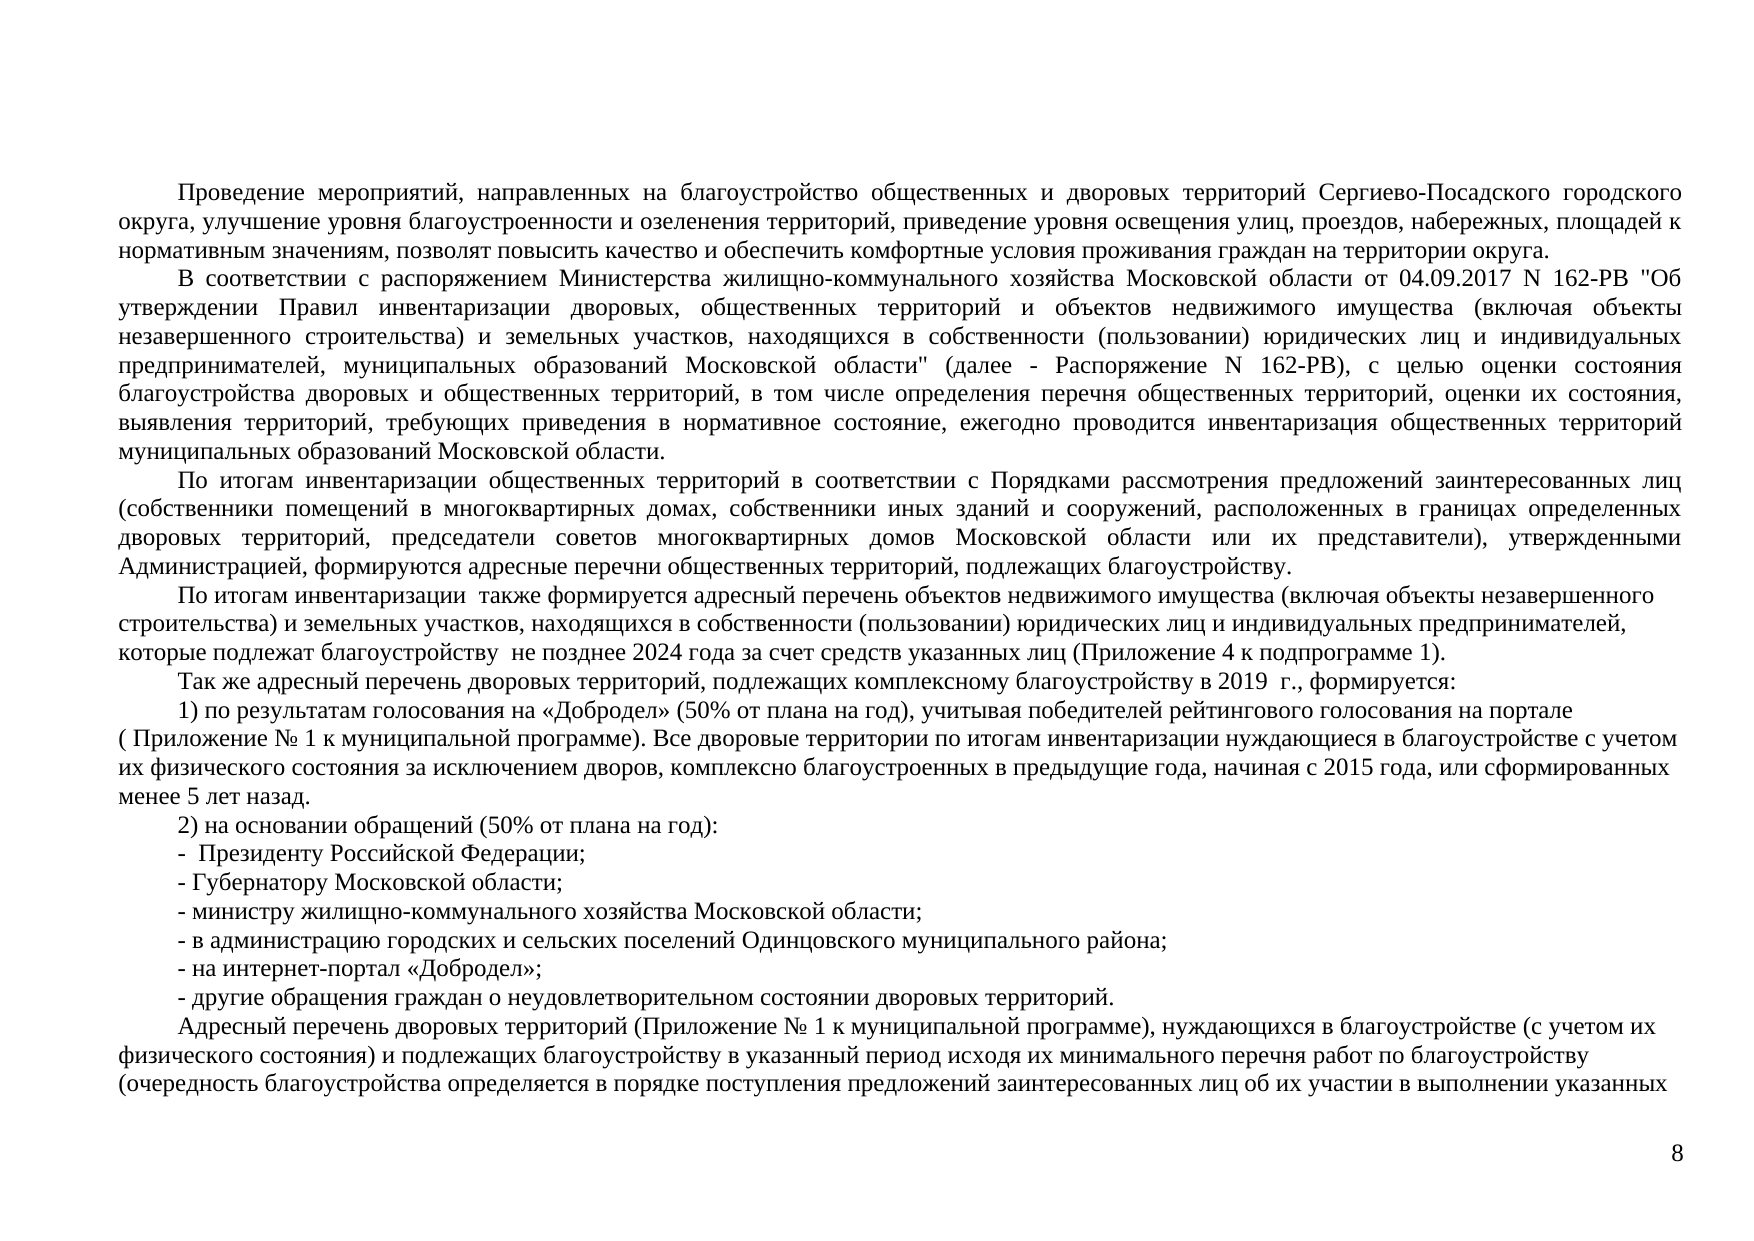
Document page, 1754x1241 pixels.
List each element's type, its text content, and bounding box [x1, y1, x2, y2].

text Проведение мероприятий, направленных на благоустройство общественных и дворовых территорий Сергиево-Посадского городского округа, улучшение уровня благоустроенности и озеленения территорий, приведение уровня освещения улиц, проездов, набережных, площадей к нормативным значениям, позволят повысить качество и обеспечить комфортные условия проживания граждан на территории округа. [118, 177, 1683, 263]
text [118, 1011, 1683, 1097]
text 2) на основании обращений (50% от плана на год): [118, 810, 1683, 838]
text - на интернет-портал «Добродел»; [118, 953, 1683, 982]
text По итогам инвентаризации также формируется адресный перечень объектов недвижимого имущества (включая объекты незавершенного строительства) и земельных участков, находящихся в собственности (пользовании) юридических лиц и индивидуальных предпринимателей, которые подлежат благоустройству не позднее 2024 года за счет средств указанных лиц (Приложение 4 к подпрограмме 1). [118, 580, 1683, 666]
text - Губернатору Московской области; [118, 867, 1683, 896]
text - другие обращения граждан о неудовлетворительном состоянии дворовых территорий. [118, 982, 1683, 1011]
text Так же адресный перечень дворовых территорий, подлежащих комплексному благоустройству в 2019 г., формируется: [118, 666, 1683, 695]
text - министру жилищно-коммунального хозяйства Московской области; [118, 896, 1683, 925]
text В соответствии с распоряжением Министерства жилищно-коммунального хозяйства Московской области от 04.09.2017 N 162-РВ "Об утверждении Правил инвентаризации дворовых, общественных территорий и объектов недвижимого имущества (включая объекты незавершенного строительства) и земельных участков, находящихся в собственности (пользовании) юридических лиц и индивидуальных предпринимателей, муниципальных образований Московской области" (далее - Распоряжение N 162-РВ), с целью оценки состояния благоустройства дворовых и общественных территорий, в том числе определения перечня общественных территорий, оценки их состояния, выявления территорий, требующих приведения в нормативное состояние, ежегодно проводится инвентаризация общественных территорий муниципальных образований Московской области. [118, 263, 1683, 465]
text 1) по результатам голосования на «Добродел» (50% от плана на год), учитывая победителей рейтингового голосования на портале ( Приложение № 1 к муниципальной программе). Все дворовые территории по итогам инвентаризации нуждающиеся в благоустройстве с учетом их физического состояния за исключением дворов, комплексно благоустроенных в предыдущие года, начиная с 2015 года, или сформированных менее 5 лет назад. [118, 695, 1683, 810]
text - в администрацию городских и сельских поселений Одинцовского муниципального района; [118, 925, 1683, 953]
text По итогам инвентаризации общественных территорий в соответствии с Порядками рассмотрения предложений заинтересованных лиц (собственники помещений в многоквартирных домах, собственники иных зданий и сооружений, расположенных в границах определенных дворовых территорий, председатели советов многоквартирных домов Московской области или их представители), утвержденными Администрацией, формируются адресные перечни общественных территорий, подлежащих благоустройству. [118, 465, 1683, 580]
text - Президенту Российской Федерации; [118, 838, 1683, 867]
